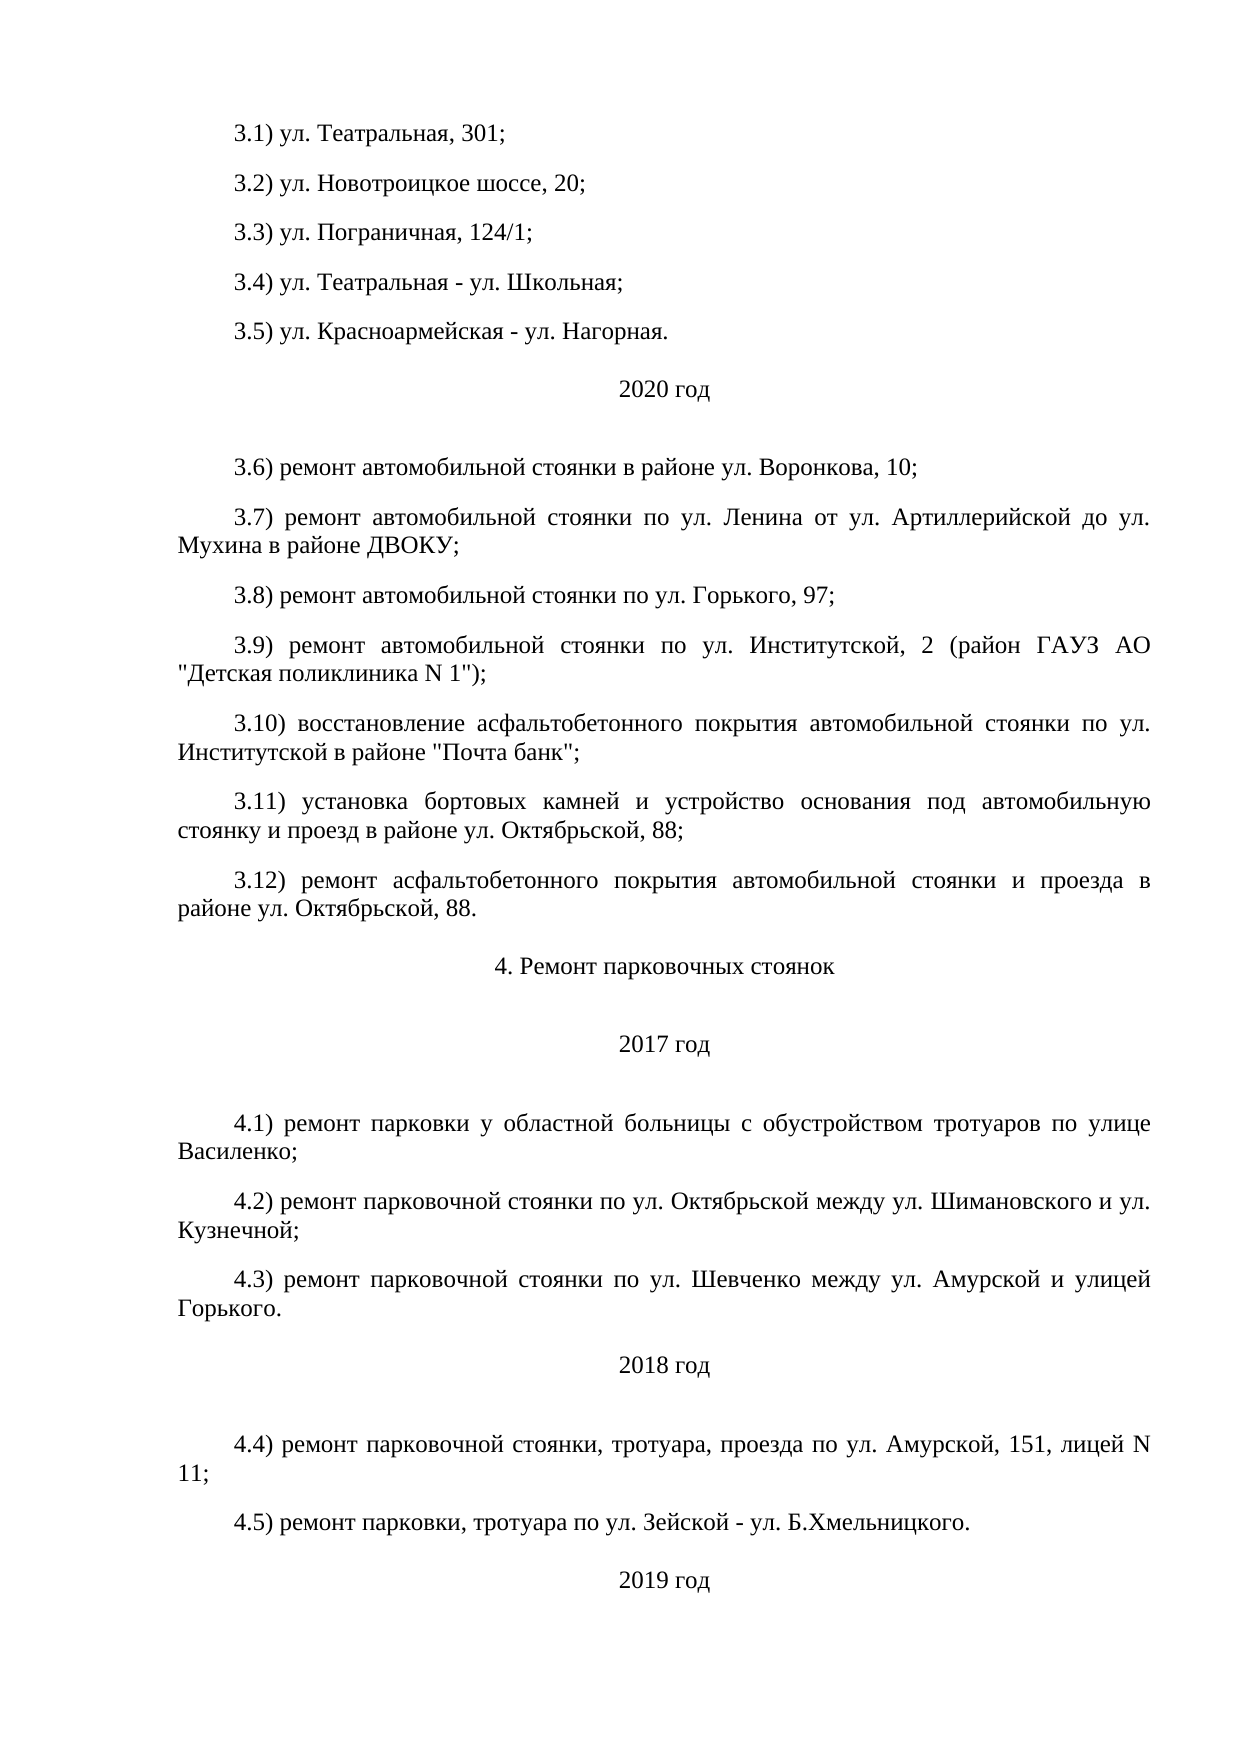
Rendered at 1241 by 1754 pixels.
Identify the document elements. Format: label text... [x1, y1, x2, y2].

text 3.9) ремонт автомобильной стоянки по ул. Институтской, 2 (район ГАУЗ АО "Детская поликлиника N 1"); [177, 630, 1152, 687]
text 4.4) ремонт парковочной стоянки, тротуара, проезда по ул. Амурской, 151, лицей N 11; [177, 1429, 1152, 1486]
text 3.2) ул. Новотроицкое шоссе, 20; [177, 168, 1152, 196]
text 3.1) ул. Театральная, 301; [177, 118, 1152, 147]
text 2020 год [177, 374, 1152, 403]
text 2018 год [177, 1351, 1152, 1379]
text 4.2) ремонт парковочной стоянки по ул. Октябрьской между ул. Шимановского и ул. Кузнечной; [177, 1186, 1152, 1243]
text 4.1) ремонт парковки у областной больницы с обустройством тротуаров по улице Василенко; [177, 1108, 1152, 1165]
text 3.4) ул. Театральная - ул. Школьная; [177, 267, 1152, 296]
text 2017 год [177, 1029, 1152, 1058]
text 3.6) ремонт автомобильной стоянки в районе ул. Воронкова, 10; [177, 452, 1152, 481]
text 3.10) восстановление асфальтобетонного покрытия автомобильной стоянки по ул. Институтской в районе "Почта банк"; [177, 708, 1152, 766]
text 3.7) ремонт автомобильной стоянки по ул. Ленина от ул. Артиллерийской до ул. Мухина в районе ДВОКУ; [177, 502, 1152, 559]
text 2019 год [177, 1565, 1152, 1593]
text 4. Ремонт парковочных стоянок [177, 951, 1152, 980]
text 3.5) ул. Красноармейская - ул. Нагорная. [177, 316, 1152, 345]
text 4.3) ремонт парковочной стоянки по ул. Шевченко между ул. Амурской и улицей Горького. [177, 1264, 1152, 1322]
text 3.3) ул. Пограничная, 124/1; [177, 217, 1152, 246]
text 3.8) ремонт автомобильной стоянки по ул. Горького, 97; [177, 580, 1152, 609]
text 4.5) ремонт парковки, тротуара по ул. Зейской - ул. Б.Хмельницкого. [177, 1507, 1152, 1536]
text 3.12) ремонт асфальтобетонного покрытия автомобильной стоянки и проезда в районе ул. Октябрьской, 88. [177, 865, 1152, 922]
text 3.11) установка бортовых камней и устройство основания под автомобильную стоянку и проезд в районе ул. Октябрьской, 88; [177, 786, 1152, 844]
